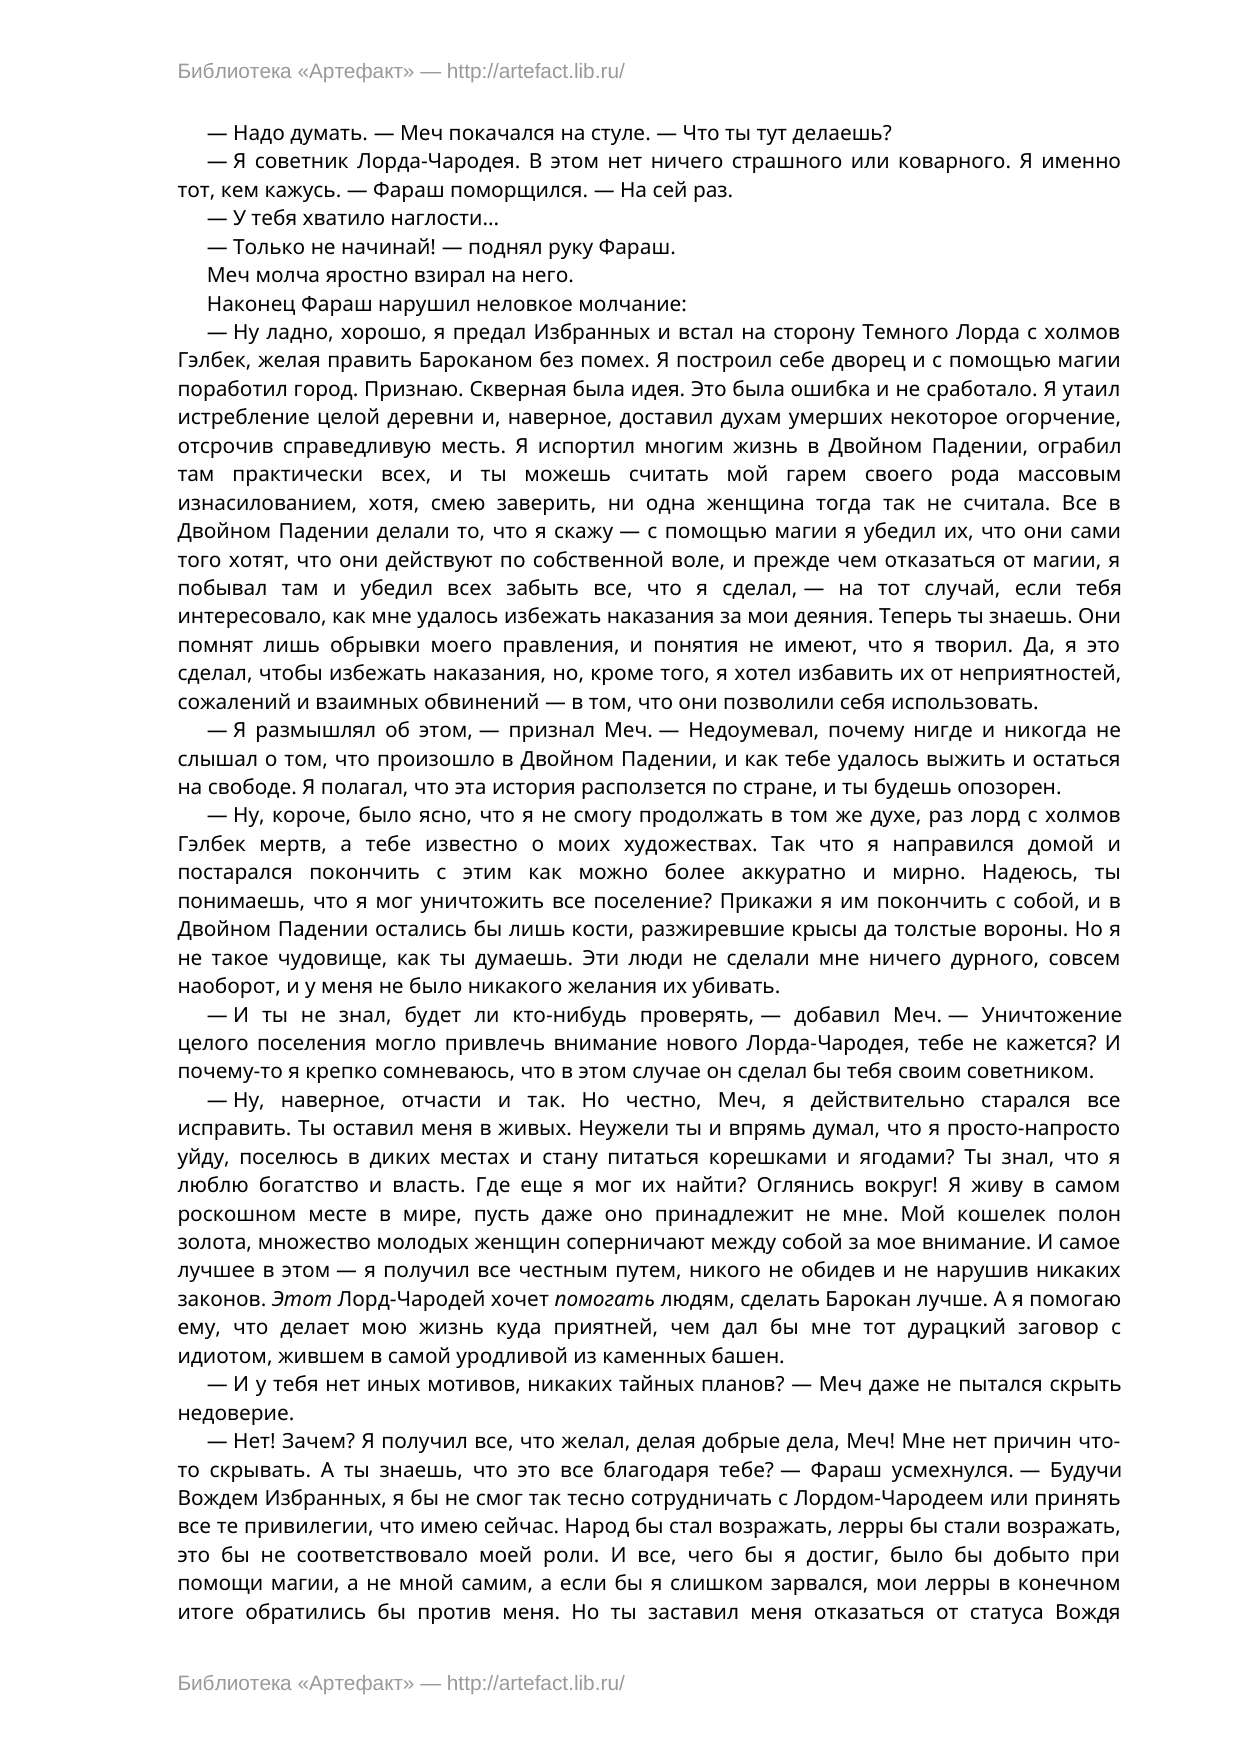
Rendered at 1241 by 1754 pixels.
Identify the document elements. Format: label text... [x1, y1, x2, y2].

text Меч молча яростно взирал на него. [177, 260, 1122, 289]
text — Ну ладно, хорошо, я предал Избранных и встал на сторону Темного Лорда с холмов Гэлбек, желая править Бароканом без помех. Я построил себе дворец и с помощью магии поработил город. Признаю. Скверная была идея. Это была ошибка и не сработало. Я утаил истребление целой деревни и, наверное, доставил духам умерших некоторое огорчение, отсрочив справедливую месть. Я испортил многим жизнь в Двойном Падении, ограбил там практически всех, и ты можешь считать мой гарем своего рода массовым изнасилованием, хотя, смею заверить, ни одна женщина тогда так не считала. Все в Двойном Падении делали то, что я скажу — с помощью магии я убедил их, что они сами того хотят, что они действуют по собственной воле, и прежде чем отказаться от магии, я побывал там и убедил всех забыть все, что я сделал, — на тот случай, если тебя интересовало, как мне удалось избежать наказания за мои деяния. Теперь ты знаешь. Они помнят лишь обрывки моего правления, и понятия не имеют, что я творил. Да, я это сделал, чтобы избежать наказания, но, кроме того, я хотел избавить их от неприятностей, сожалений и взаимных обвинений — в том, что они позволили себя использовать. [177, 317, 1122, 715]
text — И у тебя нет иных мотивов, никаких тайных планов? — Меч даже не пытался скрыть недоверие. [177, 1369, 1122, 1426]
text — Ну, короче, было ясно, что я не смогу продолжать в том же духе, раз лорд с холмов Гэлбек мертв, а тебе известно о моих художествах. Так что я направился домой и постарался покончить с этим как можно более аккуратно и мирно. Надеюсь, ты понимаешь, что я мог уничтожить все поселение? Прикажи я им покончить с собой, и в Двойном Падении остались бы лишь кости, разжиревшие крысы да толстые вороны. Но я не такое чудовище, как ты думаешь. Эти люди не сделали мне ничего дурного, совсем наоборот, и у меня не было никакого желания их убивать. [177, 801, 1122, 1000]
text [177, 1426, 1122, 1625]
text — Только не начинай! — поднял руку Фараш. [177, 232, 1122, 260]
text — Ну, наверное, отчасти и так. Но честно, Меч, я действительно старался все исправить. Ты оставил меня в живых. Неужели ты и впрямь думал, что я просто-напросто уйду, поселюсь в диких местах и стану питаться корешками и ягодами? Ты знал, что я люблю богатство и власть. Где еще я мог их найти? Оглянись вокруг! Я живу в самом роскошном месте в мире, пусть даже оно принадлежит не мне. Мой кошелек полон золота, множество молодых женщин соперничают между собой за мое внимание. И самое лучшее в этом — я получил все честным путем, никого не обидев и не нарушив никаких законов. Этот Лорд-Чародей хочет помогать людям, сделать Барокан лучше. А я помогаю ему, что делает мою жизнь куда приятней, чем дал бы мне тот дурацкий заговор с идиотом, жившем в самой уродливой из каменных башен. [177, 1085, 1122, 1369]
text — Надо думать. — Меч покачался на стуле. — Что ты тут делаешь? [177, 118, 1122, 147]
text — И ты не знал, будет ли кто-нибудь проверять, — добавил Меч. — Уничтожение целого поселения могло привлечь внимание нового Лорда-Чародея, тебе не кажется? И почему-то я крепко сомневаюсь, что в этом случае он сделал бы тебя своим советником. [177, 1000, 1122, 1085]
text Наконец Фараш нарушил неловкое молчание: [177, 289, 1122, 317]
text — Я советник Лорда-Чародея. В этом нет ничего страшного или коварного. Я именно тот, кем кажусь. — Фараш поморщился. — На сей раз. [177, 147, 1122, 203]
text — У тебя хватило наглости... [177, 203, 1122, 232]
text — Я размышлял об этом, — признал Меч. — Недоумевал, почему нигде и никогда не слышал о том, что произошло в Двойном Падении, и как тебе удалось выжить и остаться на свободе. Я полагал, что эта история расползется по стране, и ты будешь опозорен. [177, 715, 1122, 801]
